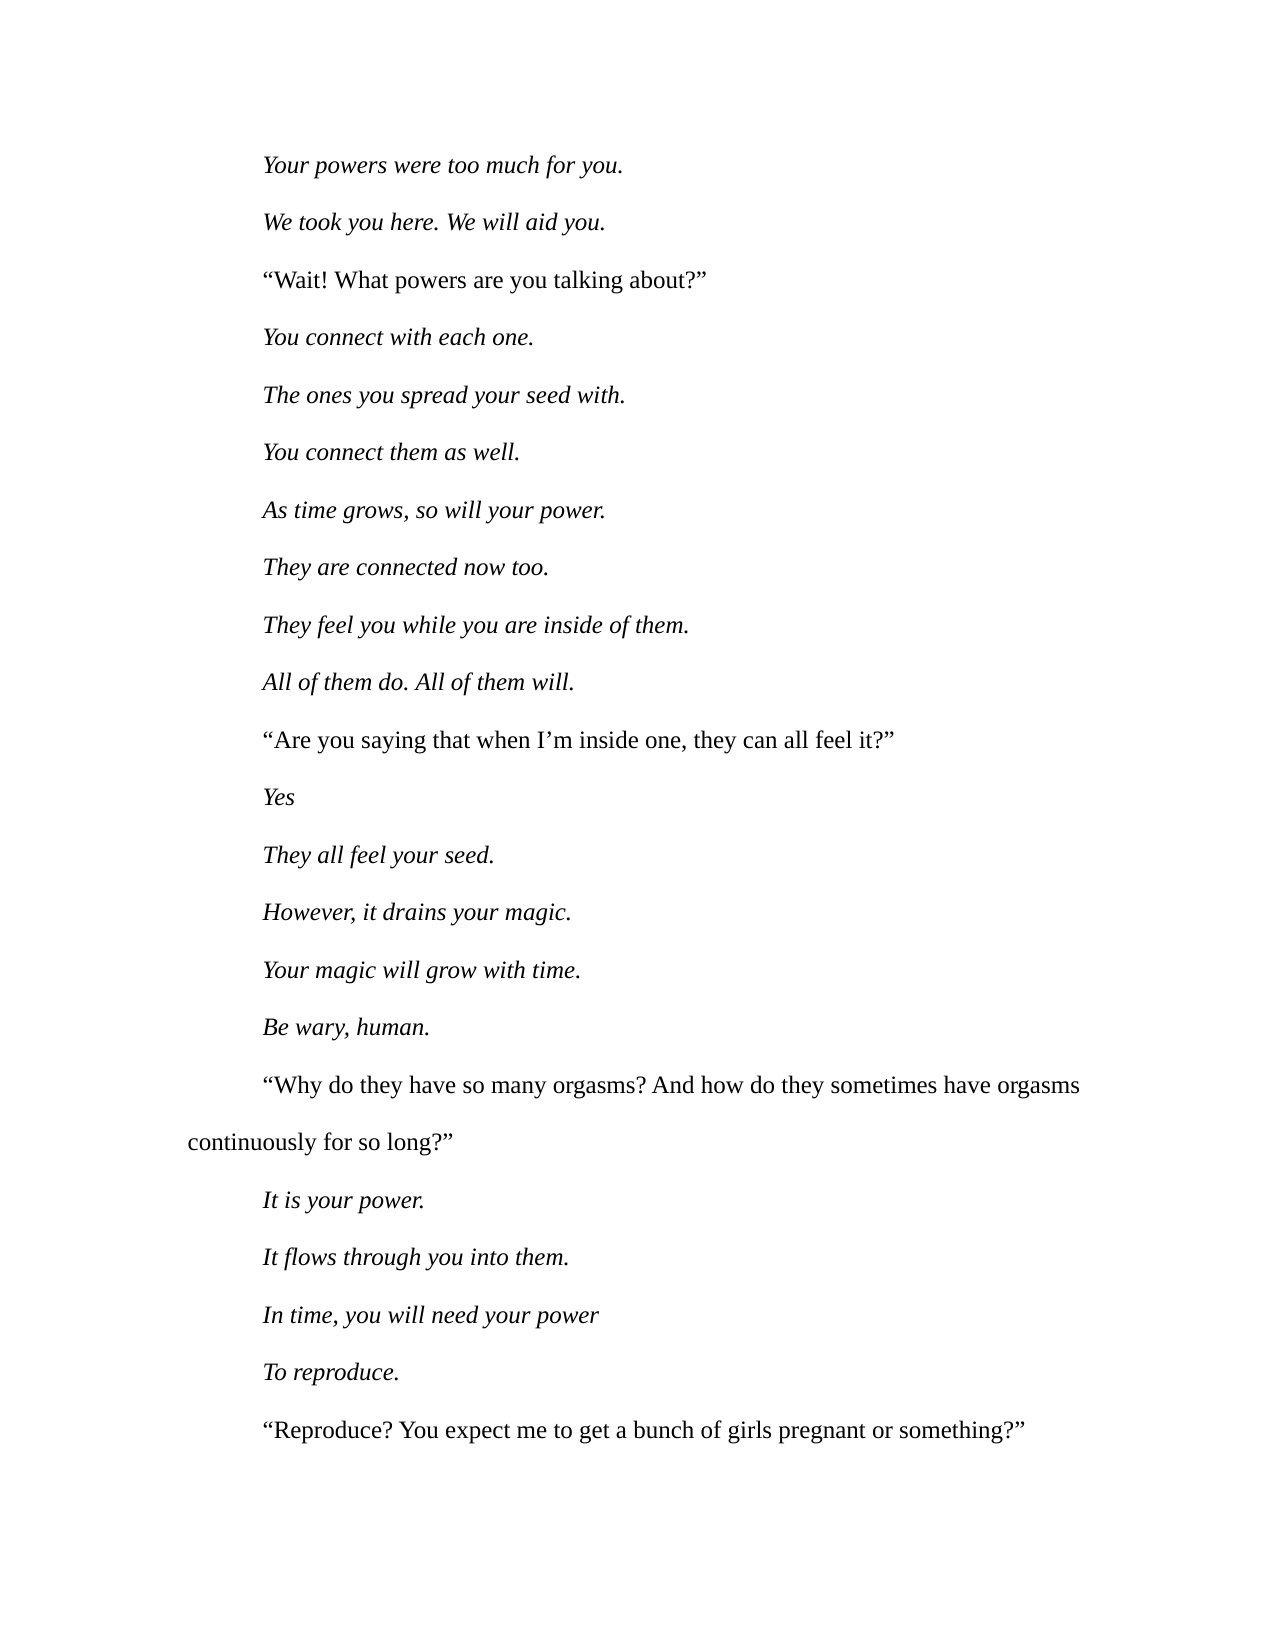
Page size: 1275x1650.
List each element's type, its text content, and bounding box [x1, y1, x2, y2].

text They are connected now too. [187, 552, 1087, 581]
text Yes [187, 782, 1087, 811]
text It is your power. [187, 1185, 1087, 1214]
text However, it drains your magic. [187, 897, 1087, 926]
text Your magic will grow with time. [187, 955, 1087, 984]
text As time grows, so will your power. [187, 495, 1087, 524]
text They feel you while you are inside of them. [187, 610, 1087, 639]
text It flows through you into them. [187, 1242, 1087, 1271]
text Your powers were too much for you. [187, 150, 1087, 179]
text All of them do. All of them will. [187, 667, 1087, 696]
text “Reproduce? You expect me to get a bunch of girls pregnant or something?” [187, 1415, 1087, 1444]
text “Are you saying that when I’m inside one, they can all feel it?” [187, 725, 1087, 754]
text The ones you spread your seed with. [187, 380, 1087, 409]
text In time, you will need your power [187, 1300, 1087, 1329]
text To reproduce. [187, 1357, 1087, 1386]
text We took you here. We will aid you. [187, 207, 1087, 236]
text You connect them as well. [187, 437, 1087, 466]
text “Wait! What powers are you talking about?” [187, 265, 1087, 294]
text You connect with each one. [187, 322, 1087, 351]
text Be wary, human. [187, 1012, 1087, 1041]
text “Why do they have so many orgasms? And how do they sometimes have orgasms continuously for so long?” [187, 1070, 1087, 1156]
text They all feel your seed. [187, 840, 1087, 869]
